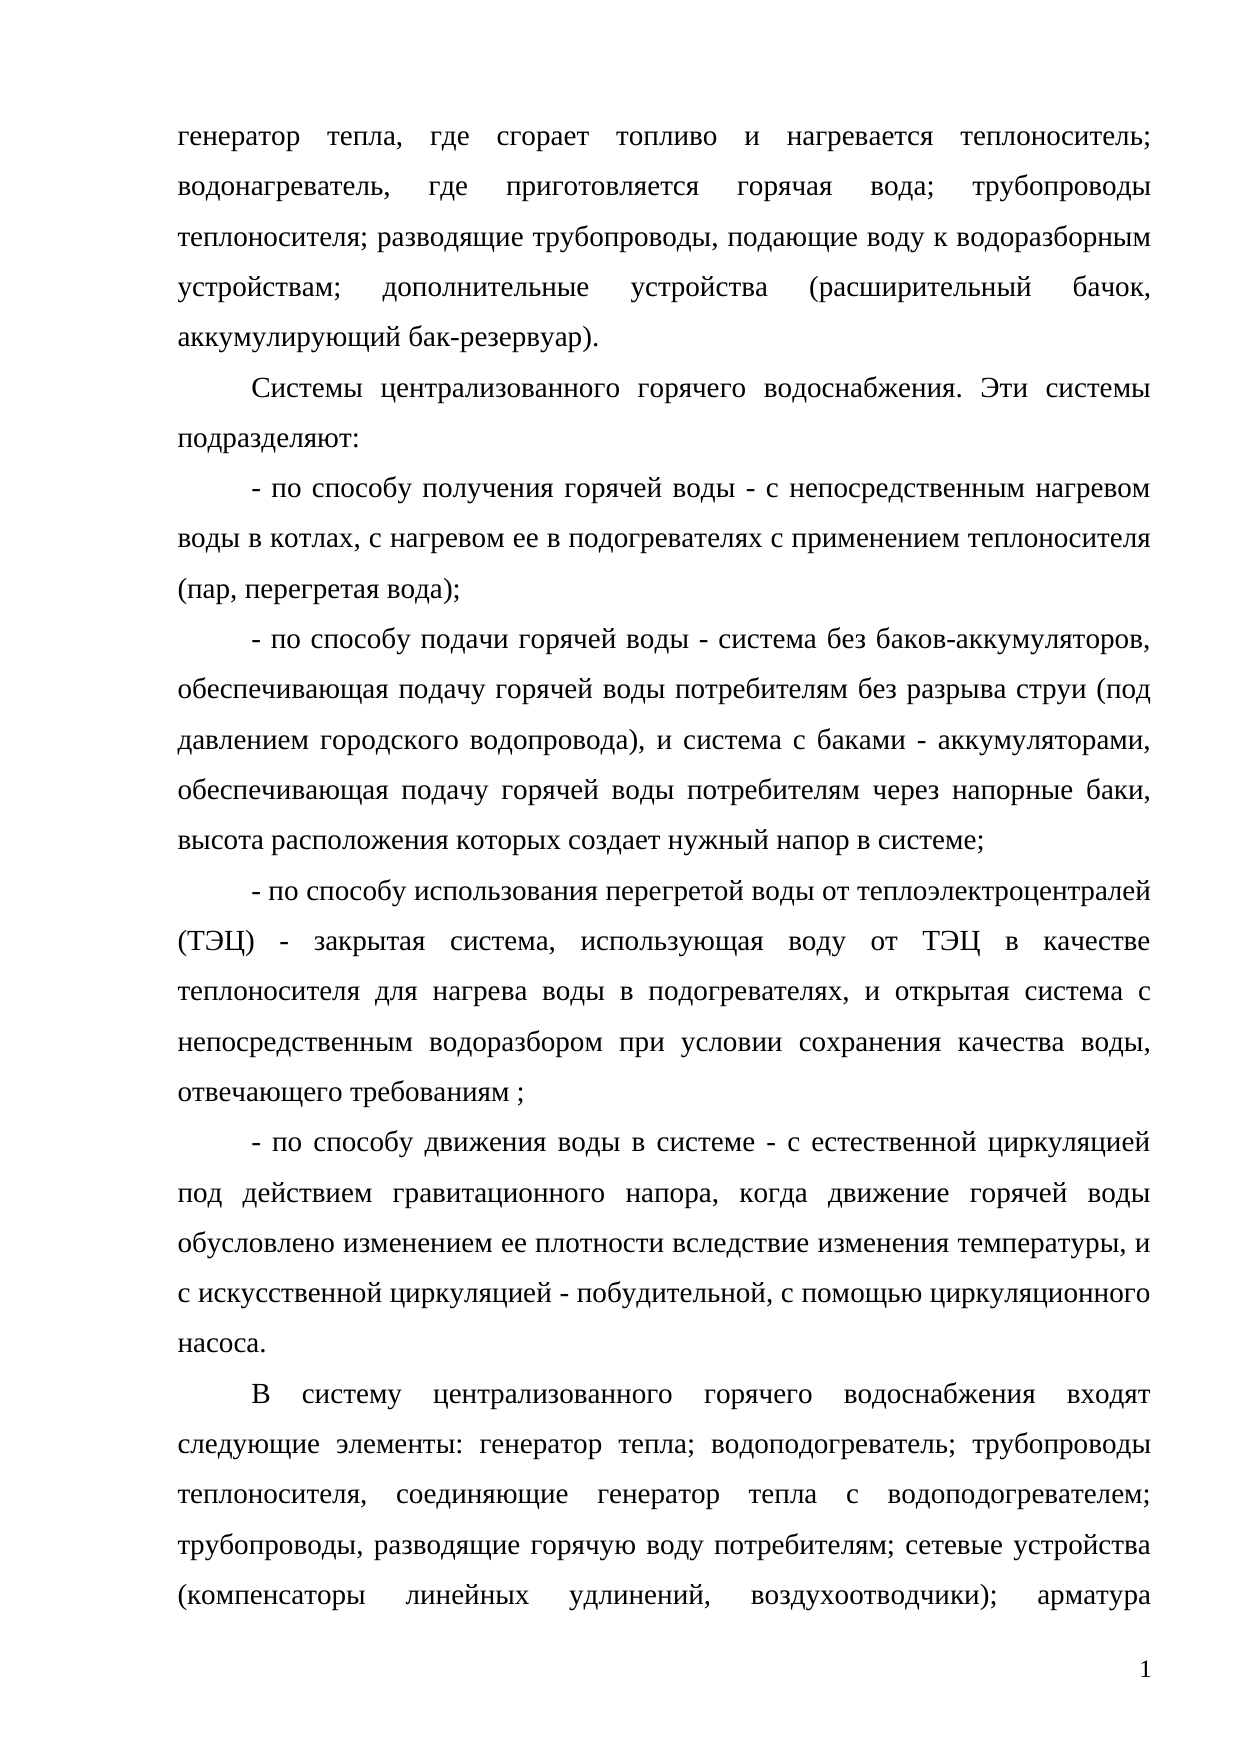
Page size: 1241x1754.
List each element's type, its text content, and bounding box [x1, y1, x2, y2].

text Системы централизованного горячего водоснабжения. Эти системы подразделяют: [177, 370, 1152, 453]
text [177, 118, 1152, 353]
text - по способу получения горячей воды - с непосредственным нагревом воды в котлах, с нагревом ее в подогревателях с применением теплоносителя (пар, перегретая вода); [177, 470, 1152, 604]
text - по способу подачи горячей воды - система без баков-аккумуляторов, обеспечивающая подачу горячей воды потребителям без разрыва струи (под давлением городского водопровода), и система с баками - аккумуляторами, обеспечивающая подачу горячей воды потребителям через напорные баки, высота расположения которых создает нужный напор в системе; [177, 621, 1152, 856]
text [177, 1376, 1152, 1611]
text - по способу движения воды в системе - с естественной циркуляцией под действием гравитационного напора, когда движение горячей воды обусловлено изменением ее плотности вследствие изменения температуры, и с искусственной циркуляцией - побудительной, с помощью циркуляционного насоса. [177, 1124, 1152, 1359]
text - по способу использования перегретой воды от теплоэлектроцентралей (ТЭЦ) - закрытая система, использующая воду от ТЭЦ в качестве теплоносителя для нагрева воды в подогревателях, и открытая система с непосредственным водоразбором при условии сохранения качества воды, отвечающего требованиям ; [177, 873, 1152, 1108]
